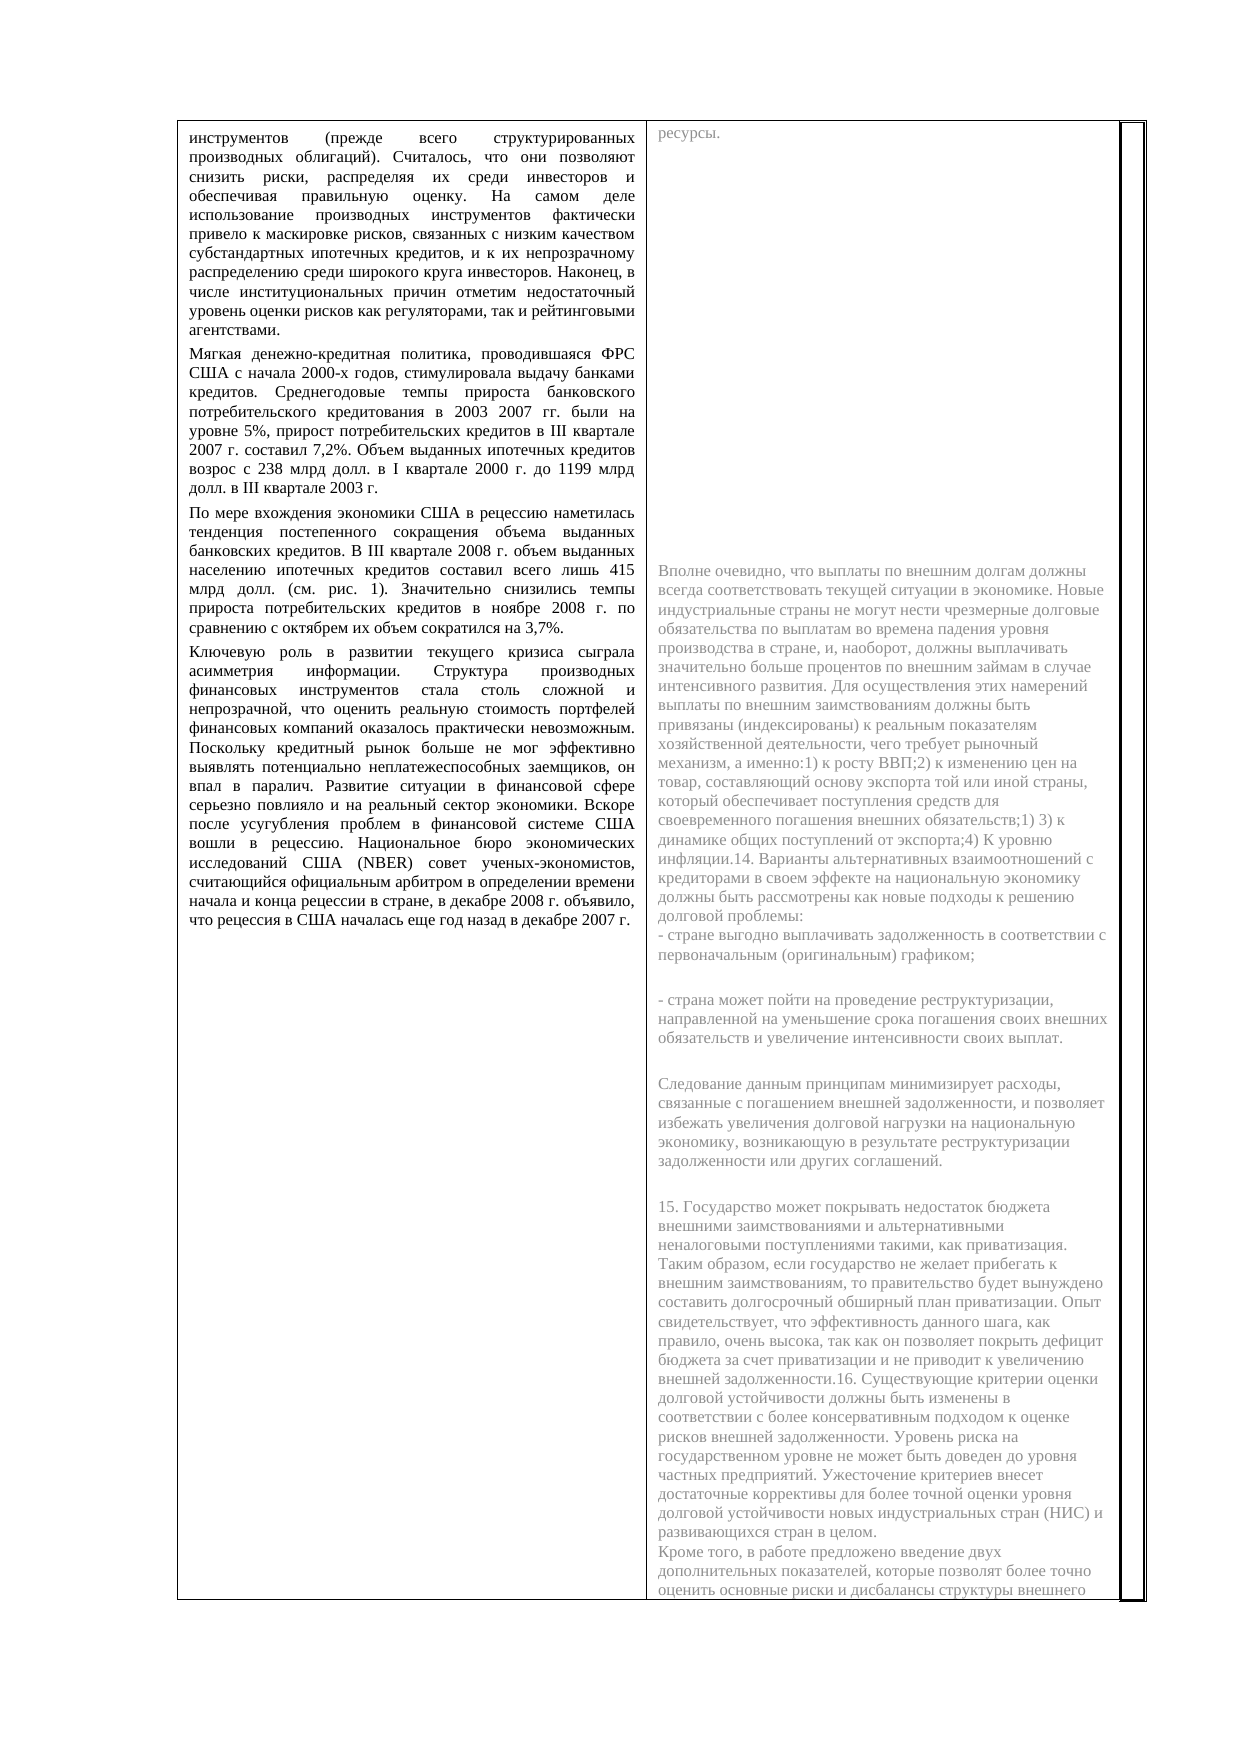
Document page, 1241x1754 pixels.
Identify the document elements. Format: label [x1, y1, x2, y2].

table_header [176, 118, 1153, 1604]
